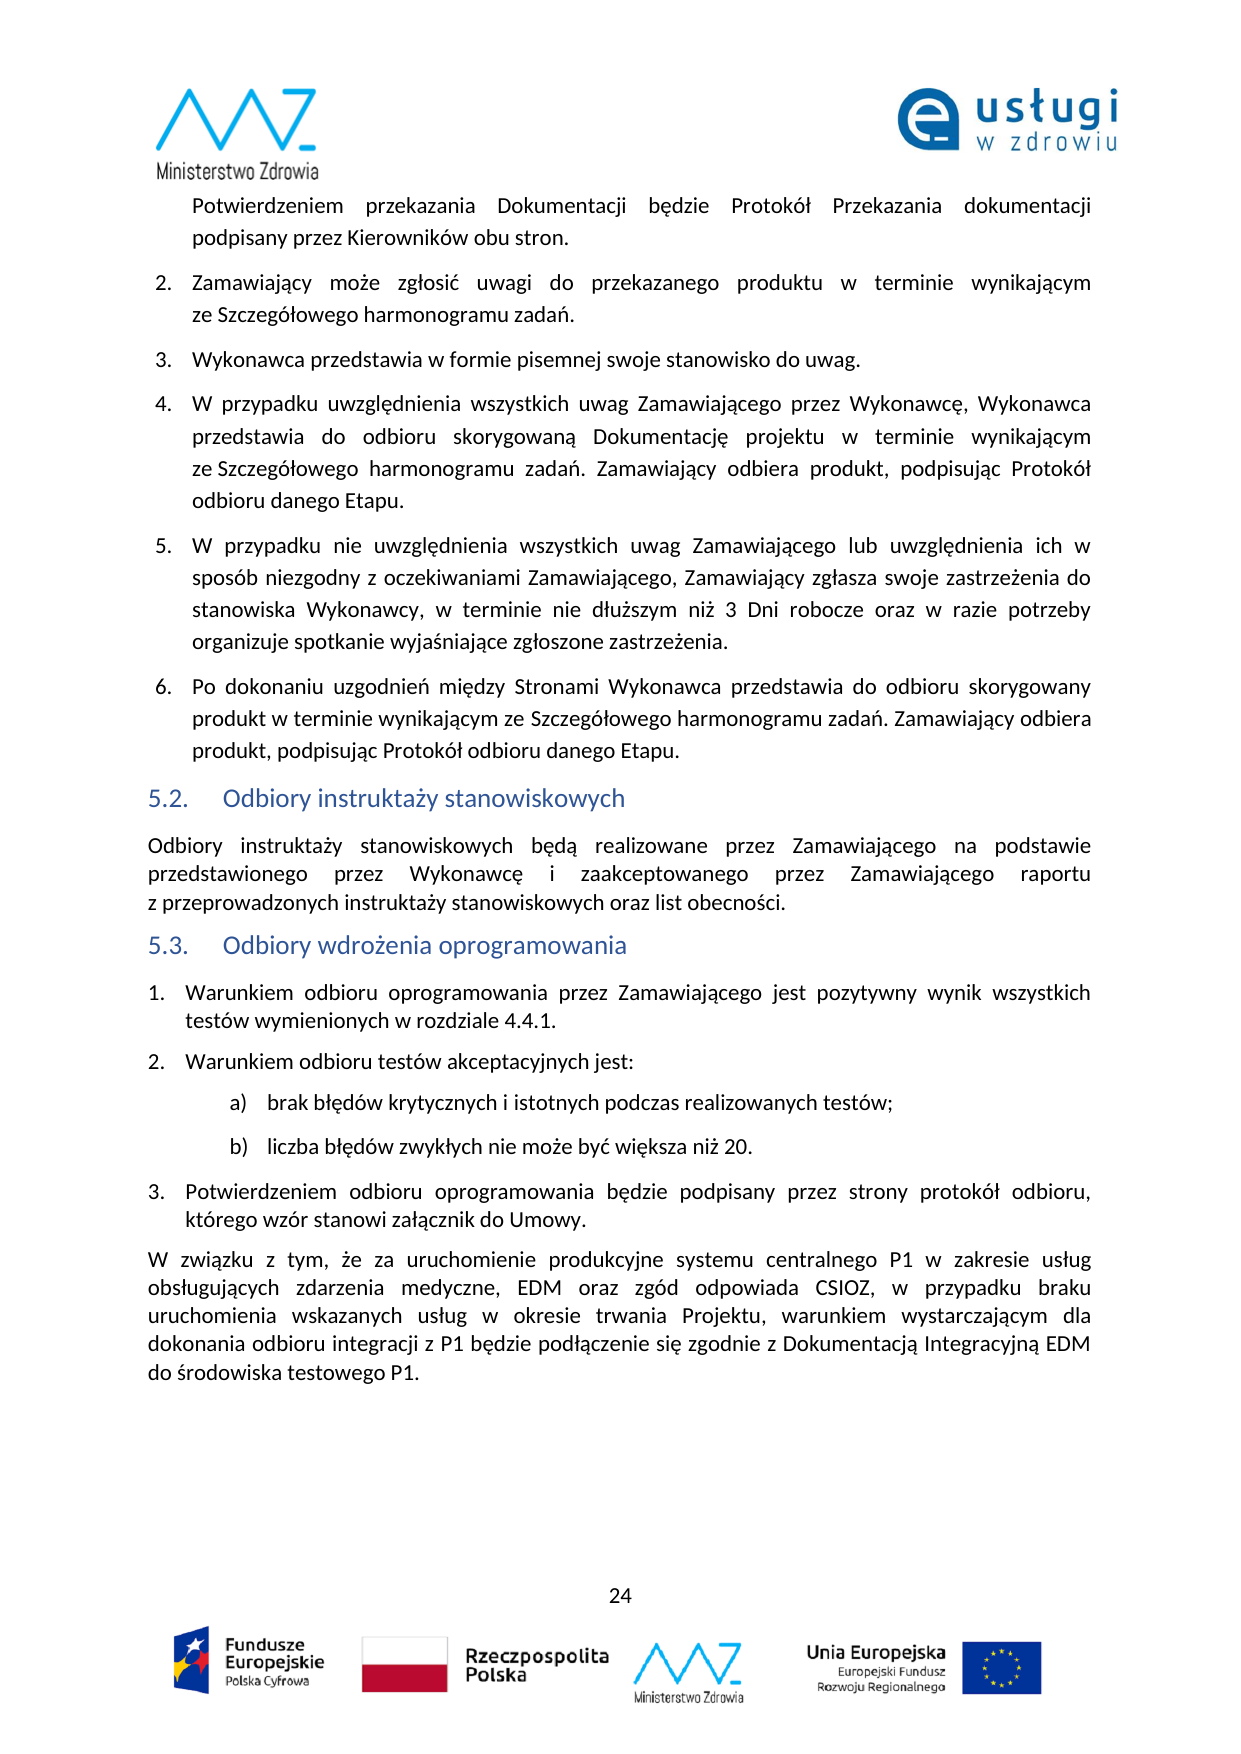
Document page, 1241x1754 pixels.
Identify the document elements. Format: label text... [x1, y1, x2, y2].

list brak błędów krytycznych i istotnych podczas realizowanych testów; [229, 1088, 1093, 1116]
list W przypadku nie uwzględnienia wszystkich uwag Zamawiającego lub uwzględnienia ich w sposób niezgodny z oczekiwaniami Zamawiającego, Zamawiający zgłasza swoje zastrzeżenia do stanowiska Wykonawcy, w terminie nie dłuższym niż 3 Dni robocze oraz w razie potrzeby organizuje spotkanie wyjaśniające zgłoszone zastrzeżenia. [155, 531, 1093, 655]
list Warunkiem odbioru oprogramowania przez Zamawiającego jest pozytywny wynik wszystkich testów wymienionych w rozdziale 4.4.1. [148, 978, 1093, 1034]
subtitle Odbiory instruktaży stanowiskowych [148, 781, 1093, 814]
list W przypadku uwzględnienia wszystkich uwag Zamawiającego przez Wykonawcę, Wykonawca przedstawia do odbioru skorygowaną Dokumentację projektu w terminie wynikającym ze Szczegółowego harmonogramu zadań. Zamawiający odbiera produkt, podpisując Protokół odbioru danego Etapu. [155, 389, 1093, 514]
list Potwierdzeniem odbioru oprogramowania będzie podpisany przez strony protokół odbioru, którego wzór stanowi załącznik do Umowy. [148, 1177, 1093, 1233]
list Zamawiający może zgłosić uwagi do przekazanego produktu w terminie wynikającym ze Szczegółowego harmonogramu zadań. [155, 268, 1093, 328]
list Wykonawca przedstawia w formie pisemnej swoje stanowisko do uwag. [155, 345, 1093, 373]
picture [883, 75, 1131, 160]
subtitle Odbiory wdrożenia oprogramowania [148, 928, 1093, 961]
picture [147, 74, 387, 192]
text Odbiory instruktaży stanowiskowych będą realizowane przez Zamawiającego na podstawie przedstawionego przez Wykonawcę i zaakceptowanego przez Zamawiającego raportu z przeprowadzonych instruktaży stanowiskowych oraz list obecności. [148, 832, 1093, 916]
text W związku z tym, że za uruchomienie produkcyjne systemu centralnego P1 w zakresie usług obsługujących zdarzenia medyczne, EDM oraz zgód odpowiada CSIOZ, w przypadku braku uruchomienia wskazanych usług w okresie trwania Projektu, warunkiem wystarczającym dla dokonania odbioru integracji z P1 będzie podłączenie się zgodnie z Dokumentacją Integracyjną EDM do środowiska testowego P1. [148, 1246, 1093, 1386]
list Po dokonaniu uzgodnień między Stronami Wykonawca przedstawia do odbioru skorygowany produkt w terminie wynikającym ze Szczegółowego harmonogramu zadań. Zamawiający odbiera produkt, podpisując Protokół odbioru danego Etapu. [155, 672, 1093, 764]
picture [147, 1608, 1093, 1741]
list liczba błędów zwykłych nie może być większa niż 20. [229, 1132, 1093, 1160]
list Warunkiem odbioru testów akceptacyjnych jest: [148, 1047, 1093, 1075]
